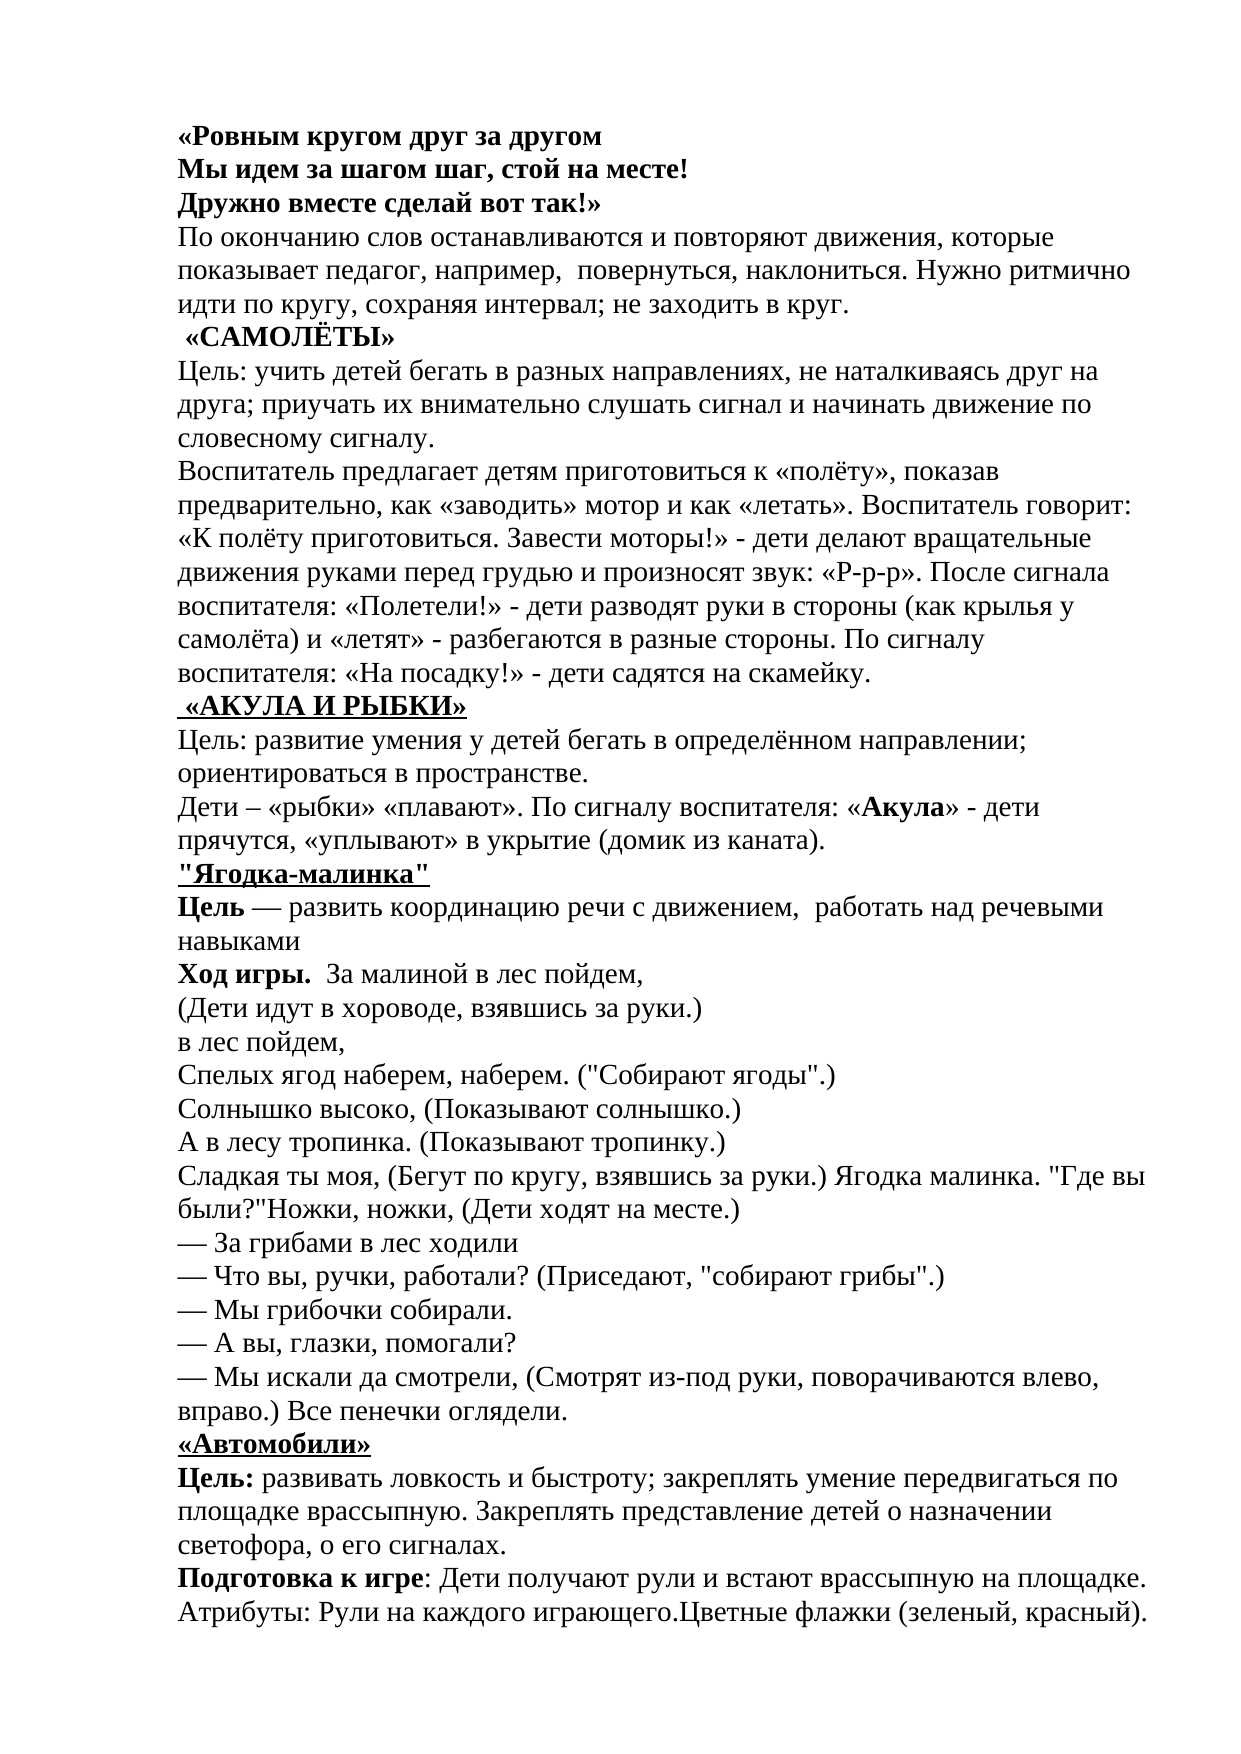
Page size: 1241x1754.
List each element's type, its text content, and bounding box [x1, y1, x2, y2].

text "Ягодка-малинка" [177, 856, 1152, 889]
text Цель — развить координацию речи с движением, работать над речевыми навыками [177, 889, 1152, 957]
text По окончанию слов останавливаются и повторяют движения, которые показывает педагог, например, повернуться, наклониться. Нужно ритмично идти по кругу, сохраняя интервал; не заходить в круг. [177, 219, 1152, 319]
text «Автомобили» [177, 1426, 1152, 1460]
text Спелых ягод наберем, наберем. ("Собирают ягоды".) [177, 1057, 1152, 1091]
text Цель: развивать ловкость и быстроту; закреплять умение передвигаться по площадке врассыпную. Закреплять представление детей о назначении светофора, о его сигналах. [177, 1460, 1152, 1560]
text Дружно вместе сделай вот так!» [177, 185, 1152, 219]
text Мы идем за шагом шаг, стой на месте! [177, 152, 1152, 185]
text Воспитатель предлагает детям приготовиться к «полёту», показав предварительно, как «заводить» мотор и как «летать». Воспитатель говорит: «К полёту приготовиться. Завести моторы!» - дети делают вращательные движения руками перед грудью и произносят звук: «Р-р-р». После сигнала воспитателя: «Полетели!» - дети разводят руки в стороны (как крылья у самолёта) и «летят» - разбегаются в разные стороны. По сигналу воспитателя: «На посадку!» - дети садятся на скамейку. [177, 453, 1152, 688]
text — А вы, глазки, помогали? [177, 1326, 1152, 1359]
text «АКУЛА И РЫБКИ» [177, 688, 1152, 722]
text Подготовка к игре: Дети получают рули и встают врассыпную на площадке. [177, 1560, 1152, 1594]
text — Мы искали да смотрели, (Смотрят из-под руки, поворачиваются влево, вправо.) Все пенечки оглядели. [177, 1359, 1152, 1426]
text «Ровным кругом друг за другом [177, 118, 1152, 152]
text Цель: учить детей бегать в разных направлениях, не наталкиваясь друг на друга; приучать их внимательно слушать сигнал и начинать движение по словесному сигналу. [177, 353, 1152, 453]
text Атрибуты: Рули на каждого играющего.Цветные флажки (зеленый, красный). [177, 1594, 1152, 1627]
text (Дети идут в хороводе, взявшись за руки.) в лес пойдем, [177, 990, 1152, 1057]
text А в лесу тропинка. (Показывают тропинку.) [177, 1124, 1152, 1158]
text — За грибами в лес ходили [177, 1225, 1152, 1258]
text Солнышко высоко, (Показывают солнышко.) [177, 1091, 1152, 1124]
text — Что вы, ручки, работали? (Приседают, "собирают грибы".) [177, 1258, 1152, 1292]
text Сладкая ты моя, (Бегут по кругу, взявшись за руки.) Ягодка малинка. "Где вы были?"Ножки, ножки, (Дети ходят на месте.) [177, 1158, 1152, 1225]
text «САМОЛЁТЫ» [177, 319, 1152, 353]
text Дети – «рыбки» «плавают». По сигналу воспитателя: «Акула» - дети прячутся, «уплывают» в укрытие (домик из каната). [177, 789, 1152, 856]
text Цель: развитие умения у детей бегать в определённом направлении; ориентироваться в пространстве. [177, 722, 1152, 789]
text Ход игры. За малиной в лес пойдем, [177, 957, 1152, 990]
text — Мы грибочки собирали. [177, 1292, 1152, 1326]
